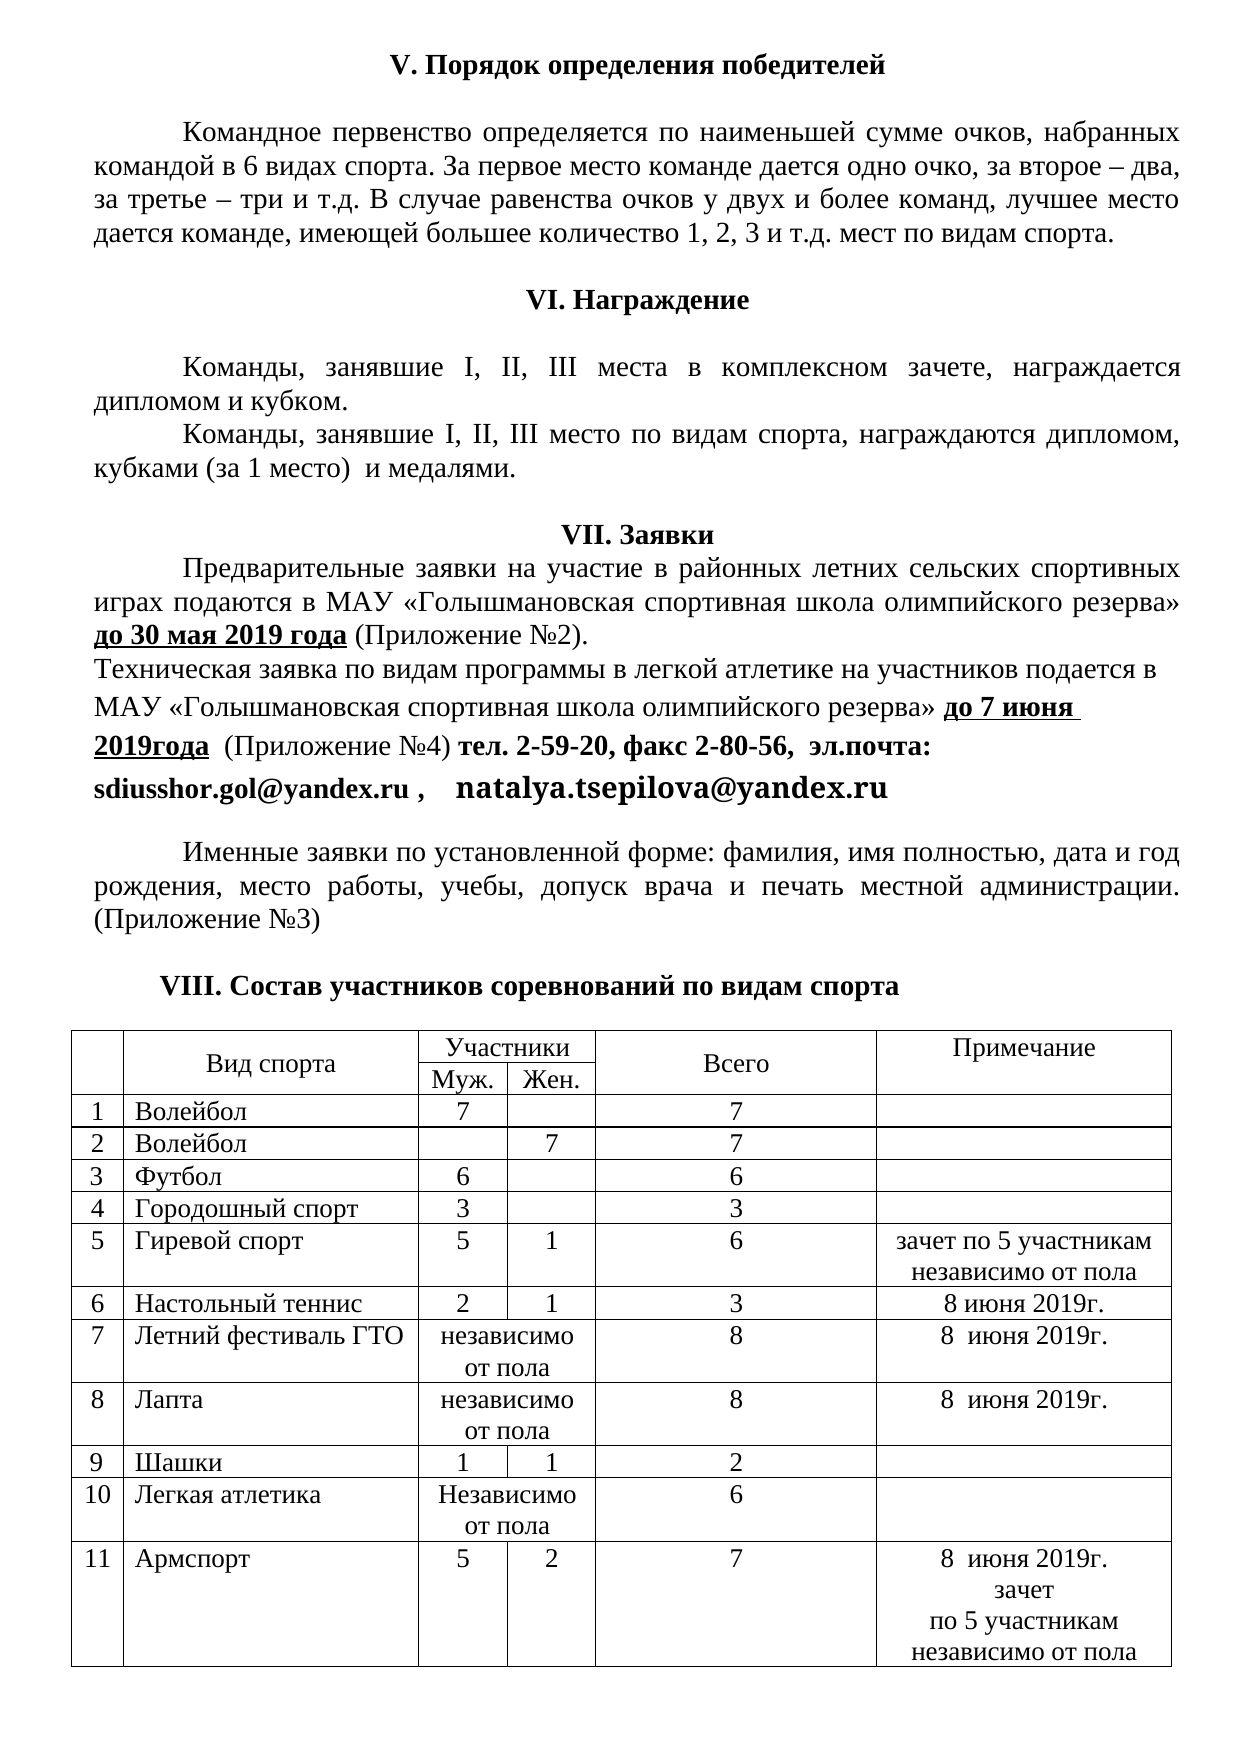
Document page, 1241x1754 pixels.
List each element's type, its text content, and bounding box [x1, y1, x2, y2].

table_cell 8 июня 2019г. [877, 1287, 1171, 1318]
table_cell 3 [419, 1192, 507, 1223]
table_cell 8 [72, 1383, 123, 1445]
table_cell Независимо от пола [419, 1478, 595, 1541]
table_cell 2 [419, 1287, 507, 1318]
text VIII. Состав участников соревнований по видам спорта [94, 968, 1181, 1002]
table_cell Легкая атлетика [124, 1478, 418, 1541]
table_cell 9 [72, 1446, 123, 1477]
table_cell 7 [72, 1320, 123, 1382]
table_cell [419, 1128, 507, 1158]
table_header Участники [419, 1031, 595, 1062]
table_cell 1 [72, 1095, 123, 1126]
table_cell зачет по 5 участникам независимо от пола [877, 1224, 1171, 1286]
table_cell 2 [508, 1542, 595, 1666]
table_cell 5 [419, 1542, 507, 1666]
table_cell 3 [596, 1287, 876, 1318]
table_cell Футбол [124, 1160, 418, 1191]
table_cell [877, 1478, 1171, 1541]
table_cell 8 [596, 1383, 876, 1445]
table_header Всего [596, 1031, 876, 1094]
table_cell 8 июня 2019г. зачет по 5 участникам независимо от пола [877, 1542, 1171, 1666]
table_cell 10 [72, 1478, 123, 1541]
table_cell Муж. [419, 1063, 507, 1094]
table_cell 8 июня 2019г. [877, 1383, 1171, 1445]
table_cell [877, 1095, 1171, 1126]
table_cell 6 [596, 1160, 876, 1191]
table_cell 11 [72, 1542, 123, 1666]
table_cell 6 [596, 1478, 876, 1541]
table_cell независимо от пола [419, 1320, 595, 1382]
table_cell 8 [596, 1320, 876, 1382]
table_cell 5 [419, 1224, 507, 1286]
table_cell 8 июня 2019г. [877, 1320, 1171, 1382]
table_cell 7 [596, 1542, 876, 1666]
table_cell [508, 1192, 595, 1223]
table_cell Городошный спорт [124, 1192, 418, 1223]
text Командное первенство определяется по наименьшей сумме очков, набранных командой в 6 видах спорта. За первое место команде дается одно очко, за второе – два, за третье – три и т.д. В случае равенства очков у двух и более команд, лучшее место дается команде, имеющей большее количество 1, 2, 3 и т.д. мест по видам спорта. [94, 114, 1181, 248]
table_cell независимо от пола [419, 1383, 595, 1445]
text Техническая заявка по видам программы в легкой атлетике на участников подается в МАУ «Голышмановская спортивная школа олимпийского резерва» до 7 июня 2019года (Приложение №4) тел. 2-59-20, факс 2-80-56, эл.почта: sdiusshor.gol@yandex.ru , natalya.tsepilova@yandex.ru [94, 651, 1181, 807]
table_cell [877, 1446, 1171, 1477]
table_cell Армспорт [124, 1542, 418, 1666]
table_cell [508, 1095, 595, 1126]
table_cell 4 [72, 1192, 123, 1223]
table_cell [877, 1128, 1171, 1158]
table_cell 1 [508, 1446, 595, 1477]
table_cell 7 [596, 1095, 876, 1126]
table_cell Летний фестиваль ГТО [124, 1320, 418, 1382]
table_cell Лапта [124, 1383, 418, 1445]
table_cell [508, 1160, 595, 1191]
table_cell 6 [596, 1224, 876, 1286]
table_cell 3 [72, 1160, 123, 1191]
table_cell Волейбол [124, 1128, 418, 1158]
table_cell 7 [508, 1128, 595, 1158]
table_cell 3 [596, 1192, 876, 1223]
text VII. Заявки [94, 517, 1181, 550]
table_cell 6 [72, 1287, 123, 1318]
text Команды, занявшие I, II, III место по видам спорта, награждаются дипломом, кубками (за 1 место) и медалями. [94, 416, 1181, 483]
text Именные заявки по установленной форме: фамилия, имя полностью, дата и год рождения, место работы, учебы, допуск врача и печать местной администрации. (Приложение №3) [94, 834, 1181, 935]
table_cell 7 [596, 1128, 876, 1158]
table_header Примечание [877, 1031, 1171, 1094]
text Предварительные заявки на участие в районных летних сельских спортивных играх подаются в МАУ «Голышмановская спортивная школа олимпийского резерва» до 30 мая 2019 года (Приложение №2). [94, 550, 1181, 651]
table_header Вид спорта [124, 1031, 418, 1094]
table_cell 6 [419, 1160, 507, 1191]
table_cell [877, 1160, 1171, 1191]
table_cell [877, 1192, 1171, 1223]
text Команды, занявшие I, II, III места в комплексном зачете, награждается дипломом и кубком. [94, 349, 1181, 416]
table_cell Жен. [508, 1063, 595, 1094]
text VI. Награждение [94, 282, 1181, 316]
table_cell 2 [72, 1128, 123, 1158]
table_cell Гиревой спорт [124, 1224, 418, 1286]
table_cell 1 [508, 1287, 595, 1318]
table_header [72, 1031, 123, 1094]
table_cell Настольный теннис [124, 1287, 418, 1318]
table_cell Шашки [124, 1446, 418, 1477]
text V. Порядок определения победителей [94, 47, 1181, 81]
table_cell Волейбол [124, 1095, 418, 1126]
table_cell 2 [596, 1446, 876, 1477]
table_cell 7 [419, 1095, 507, 1126]
table_cell 1 [419, 1446, 507, 1477]
table_cell 5 [72, 1224, 123, 1286]
table_cell 1 [508, 1224, 595, 1286]
